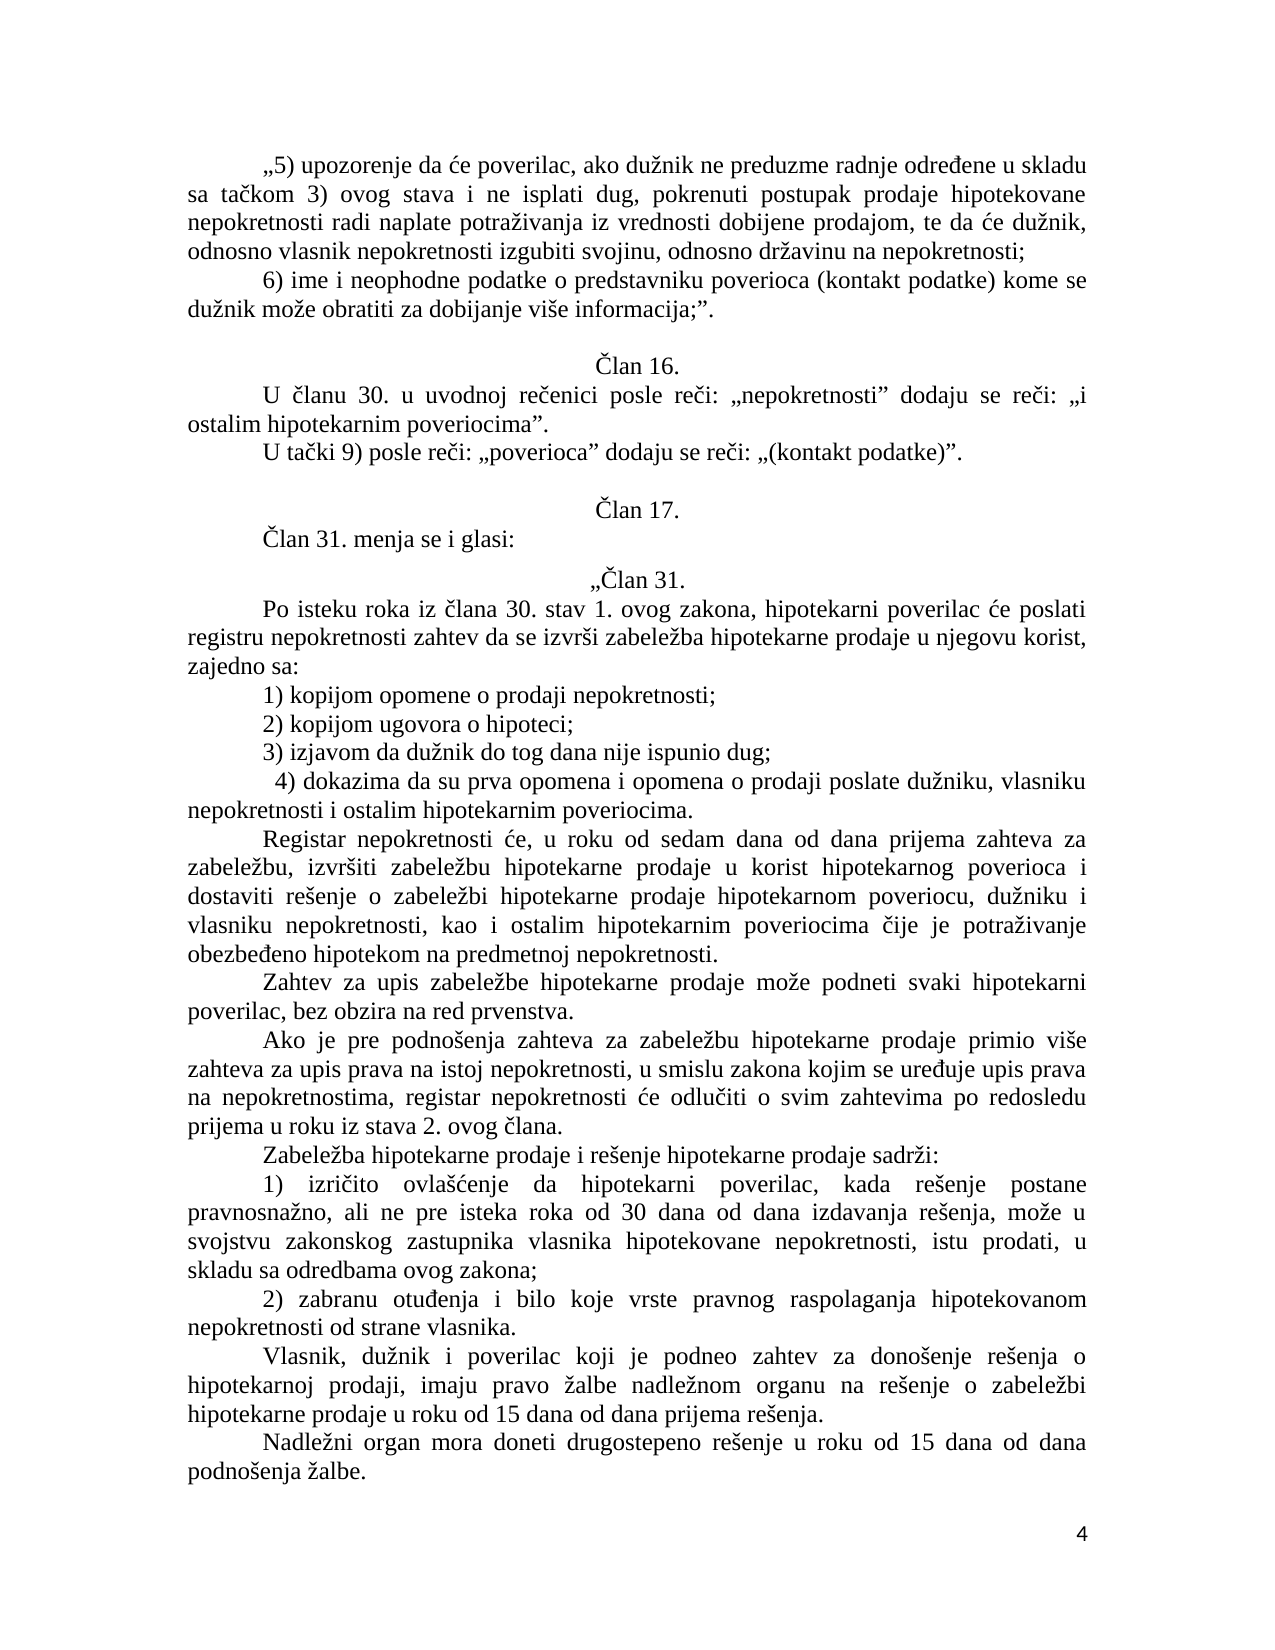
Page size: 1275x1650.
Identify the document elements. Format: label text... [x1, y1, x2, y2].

text Zabeležba hipotekarne prodaje i rešenje hipotekarne prodaje sadrži: [187, 1140, 1087, 1169]
text Registar nepokretnosti će, u roku od sedam dana od dana prijema zahteva za zabeležbu, izvršiti zabeležbu hipotekarne prodaje u korist hipotekarnog poverioca i dostaviti rešenje o zabeležbi hipotekarne prodaje hipotekarnom poveriocu, dužniku i vlasniku nepokretnosti, kao i ostalim hipotekarnim poveriocima čije je potraživanje obezbeđeno hipotekom na predmetnoj nepokretnosti. [187, 824, 1087, 967]
text Član 17. [187, 495, 1087, 524]
text Nadležni organ mora doneti drugostepeno rešenje u roku od 15 dana od dana podnošenja žalbe. [187, 1427, 1087, 1485]
text U članu 30. u uvodnoj rečenici posle reči: „nepokretnosti” dodaju se reči: „i ostalim hipotekarnim poveriocima”. [187, 380, 1087, 437]
text Član 16. [187, 351, 1087, 380]
text 3) izjavom da dužnik do tog dana nije ispunio dug; [187, 737, 1087, 766]
text 6) ime i neophodne podatke o predstavniku poverioca (kontakt podatke) kome se dužnik može obratiti za dobijanje više informacija;”. [187, 265, 1087, 322]
text 2) zabranu otuđenja i bilo koje vrste pravnog raspolaganja hipotekovanom nepokretnosti od strane vlasnika. [187, 1284, 1087, 1341]
text Po isteku roka iz člana 30. stav 1. ovog zakona, hipotekarni poverilac će poslati registru nepokretnosti zahtev da se izvrši zabeležba hipotekarne prodaje u njegovu korist, zajedno sa: [187, 594, 1087, 680]
text Član 31. menja se i glasi: [187, 524, 1087, 552]
text Vlasnik, dužnik i poverilac koji je podneo zahtev za donošenje rešenja o hipotekarnoj prodaji, imaju pravo žalbe nadležnom organu na rešenje o zabeležbi hipotekarne prodaje u roku od 15 dana od dana prijema rešenja. [187, 1341, 1087, 1427]
text 2) kopijom ugovora o hipoteci; [187, 709, 1087, 737]
text 4) dokazima da su prva opomena i opomena o prodaji poslate dužniku, vlasniku nepokretnosti i ostalim hipotekarnim poveriocima. [187, 766, 1087, 824]
text Ako je pre podnošenja zahteva za zabeležbu hipotekarne prodaje primio više zahteva za upis prava na istoj nepokretnosti, u smislu zakona kojim se uređuje upis prava na nepokretnostima, registar nepokretnosti će odlučiti o svim zahtevima po redosledu prijema u roku iz stava 2. ovog člana. [187, 1025, 1087, 1140]
text „5) upozorenje da će poverilac, ako dužnik ne preduzme radnje određene u skladu sa tačkom 3) ovog stava i ne isplati dug, pokrenuti postupak prodaje hipotekovane nepokretnosti radi naplate potraživanja iz vrednosti dobijene prodajom, te da će dužnik, odnosno vlasnik nepokretnosti izgubiti svojinu, odnosno državinu na nepokretnosti; [187, 150, 1087, 265]
text 1) kopijom opomene o prodaji nepokretnosti; [187, 680, 1087, 709]
text U tački 9) posle reči: „poverioca” dodaju se reči: „(kontakt podatke)”. [187, 437, 1087, 466]
text 1) izričito ovlašćenje da hipotekarni poverilac, kada rešenje postane pravnosnažno, ali ne pre isteka roka od 30 dana od dana izdavanja rešenja, može u svojstvu zakonskog zastupnika vlasnika hipotekovane nepokretnosti, istu prodati, u skladu sa odredbama ovog zakona; [187, 1169, 1087, 1284]
text Zahtev za upis zabeležbe hipotekarne prodaje može podneti svaki hipotekarni poverilac, bez obzira na red prvenstva. [187, 967, 1087, 1025]
text „Član 31. [262, 565, 1012, 594]
